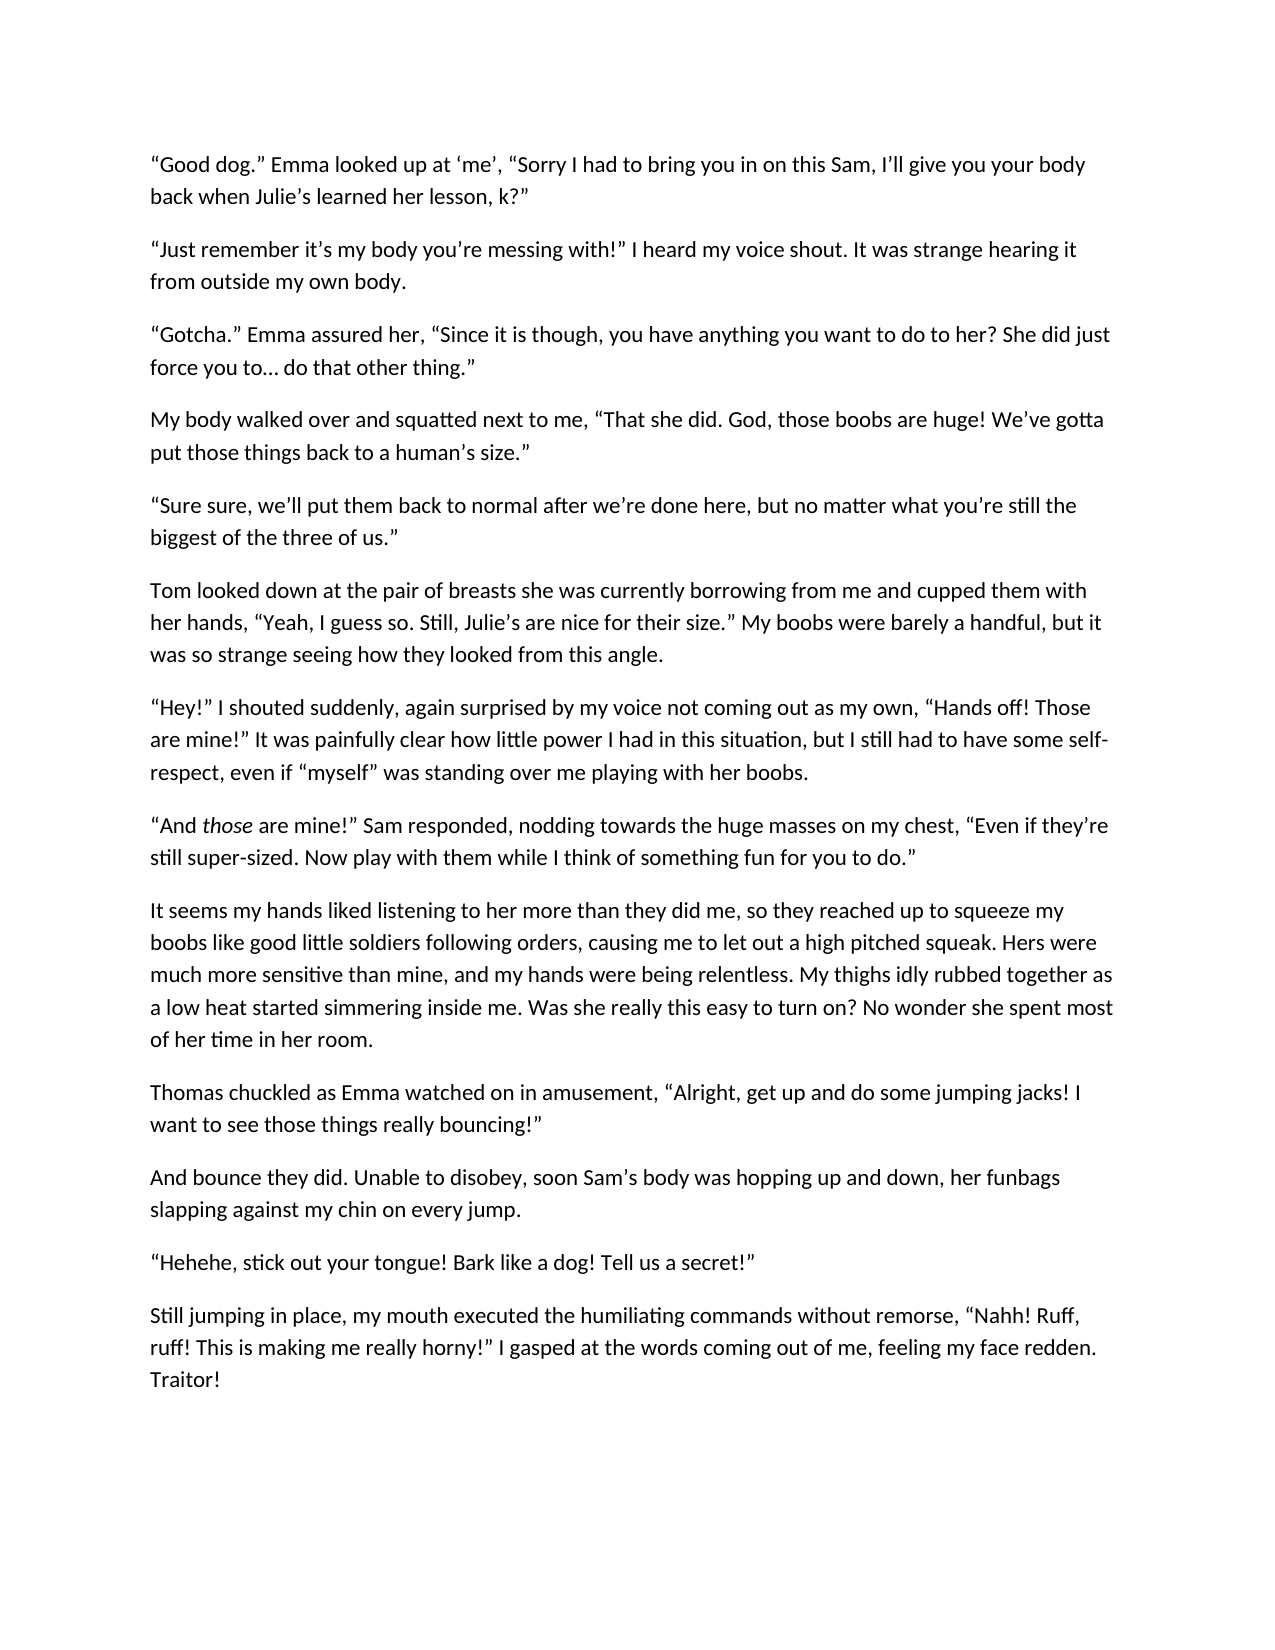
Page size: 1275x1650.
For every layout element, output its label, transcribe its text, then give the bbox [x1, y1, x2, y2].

text It seems my hands liked listening to her more than they did me, so they reached up to squeeze my boobs like good little soldiers following orders, causing me to let out a high pitched squeak. Hers were much more sensitive than mine, and my hands were being relentless. My thighs idly rubbed together as a low heat started simmering inside me. Was she really this easy to turn on? No wonder she spent most of her time in her room. [150, 896, 1125, 1053]
text Still jumping in place, my mouth executed the humiliating commands without remorse, “Nahh! Ruff, ruff! This is making me really horny!” I gasped at the words coming out of me, feeling my face redden. Traitor! [150, 1301, 1125, 1394]
text “Hey!” I shouted suddenly, again surprised by my voice not coming out as my own, “Hands off! Those are mine!” It was painfully clear how little power I had in this situation, but I still had to have some self-respect, even if “myself” was standing over me playing with her boobs. [150, 693, 1125, 786]
text “Gotcha.” Emma assured her, “Since it is though, you have anything you want to do to her? She did just force you to… do that other thing.” [150, 320, 1125, 381]
text And bounce they did. Unable to disobey, soon Sam’s body was hopping up and down, her funbags slapping against my chin on every jump. [150, 1163, 1125, 1223]
text Thomas chuckled as Emma watched on in amusement, “Alright, get up and do some jumping jacks! I want to see those things really bouncing!” [150, 1078, 1125, 1138]
text “Just remember it’s my body you’re messing with!” I heard my voice shout. It was strange hearing it from outside my own body. [150, 235, 1125, 295]
text “Hehehe, stick out your tongue! Bark like a dog! Tell us a secret!” [150, 1248, 1125, 1276]
text “Sure sure, we’ll put them back to normal after we’re done here, but no matter what you’re still the biggest of the three of us.” [150, 491, 1125, 551]
text “Good dog.” Emma looked up at ‘me’, “Sorry I had to bring you in on this Sam, I’ll give you your body back when Julie’s learned her lesson, k?” [150, 150, 1125, 210]
text Tom looked down at the pair of breasts she was currently borrowing from me and cupped them with her hands, “Yeah, I guess so. Still, Julie’s are nice for their size.” My boobs were barely a handful, but it was so strange seeing how they looked from this angle. [150, 576, 1125, 668]
text My body walked over and squatted next to me, “That she did. God, those boobs are huge! We’ve gotta put those things back to a human’s size.” [150, 406, 1125, 466]
text “And those are mine!” Sam responded, nodding towards the huge masses on my chest, “Even if they’re still super-sized. Now play with them while I think of something fun for you to do.” [150, 811, 1125, 871]
